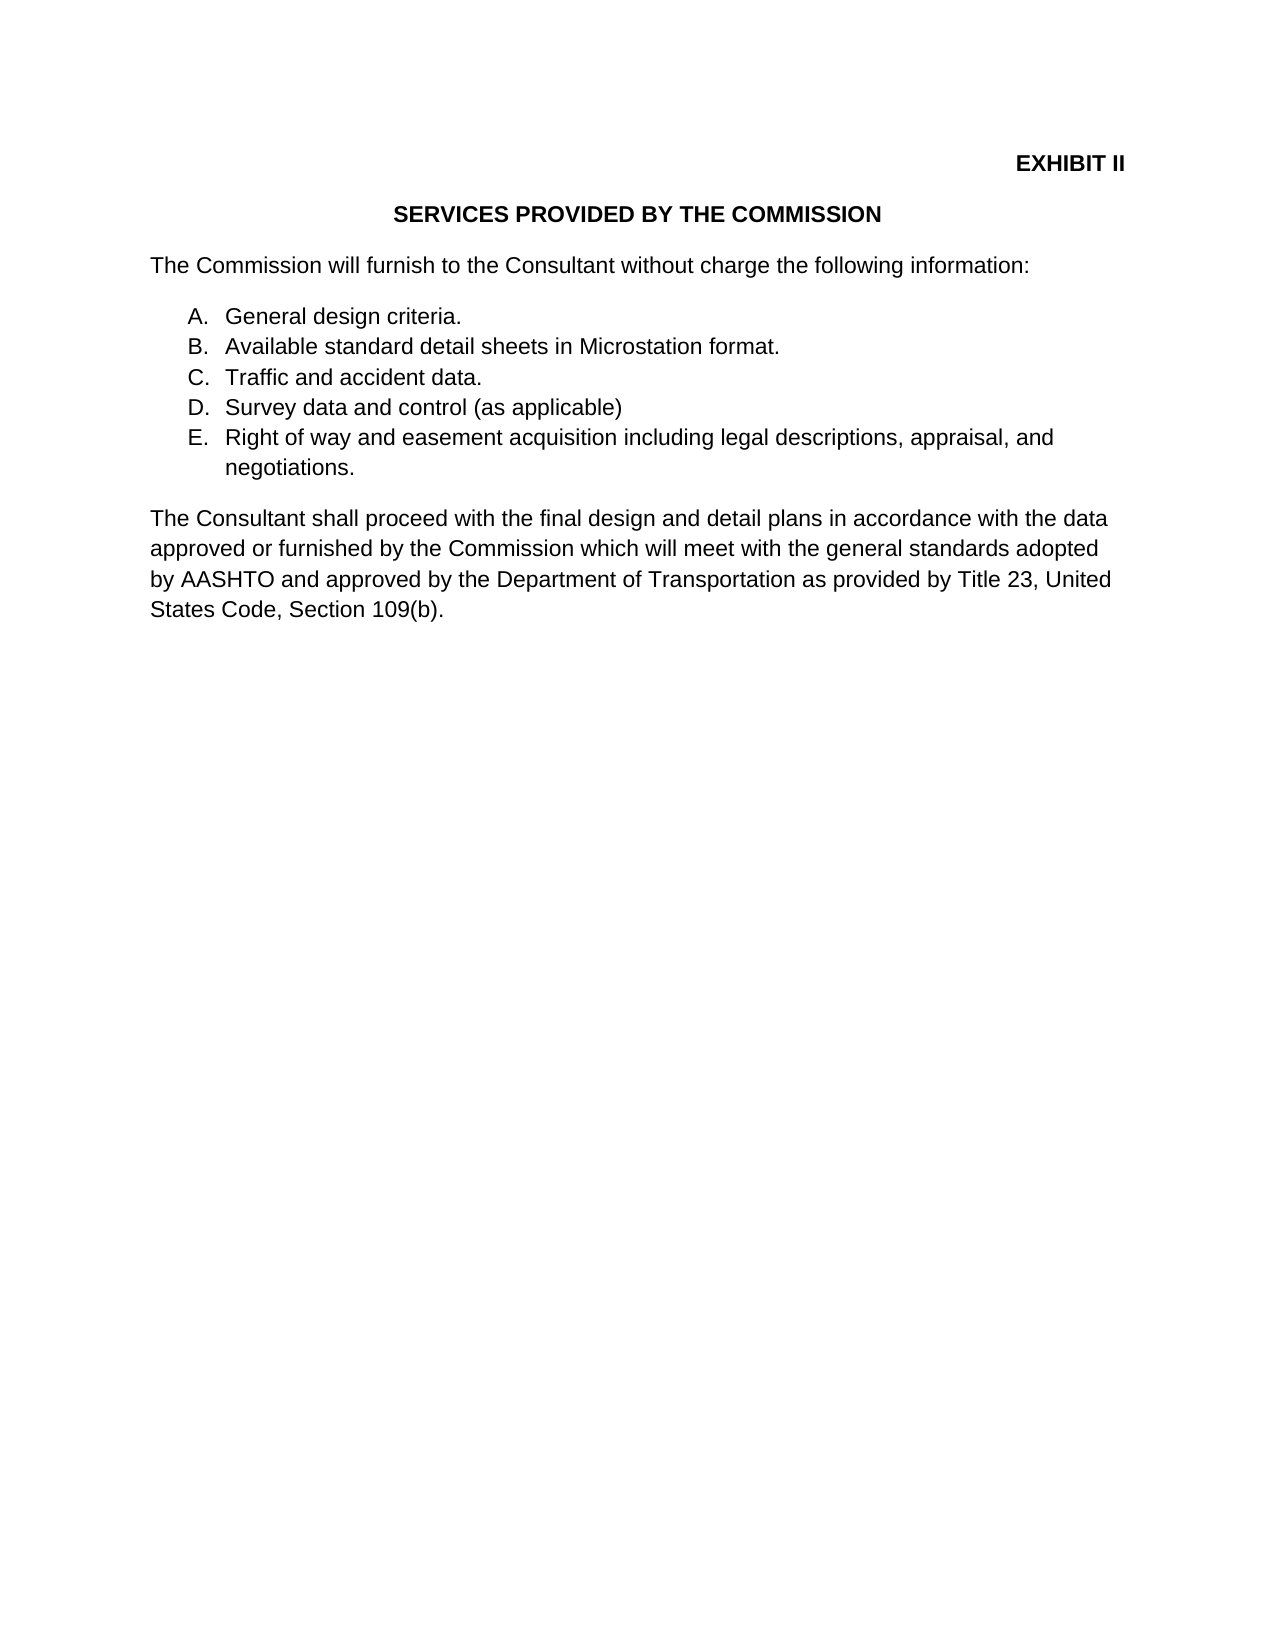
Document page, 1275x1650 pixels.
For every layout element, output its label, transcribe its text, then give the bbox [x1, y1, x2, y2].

list Available standard detail sheets in Microstation format. [187, 333, 1125, 360]
text The Consultant shall proceed with the final design and detail plans in accordance with the data approved or furnished by the Commission which will meet with the general standards adopted by AASHTO and approved by the Department of Transportation as provided by Title 23, United States Code, Section 109(b). [150, 505, 1125, 622]
text The Commission will furnish to the Consultant without charge the following information: [150, 252, 1125, 278]
list Survey data and control (as applicable) [187, 394, 1125, 420]
list Traffic and accident data. [187, 363, 1125, 390]
list General design criteria. [187, 303, 1125, 329]
text SERVICES PROVIDED BY THE COMMISSION [150, 201, 1125, 227]
list Right of way and easement acquisition including legal descriptions, appraisal, and negotiations. [187, 424, 1125, 481]
text EXHIBIT II [150, 150, 1125, 176]
